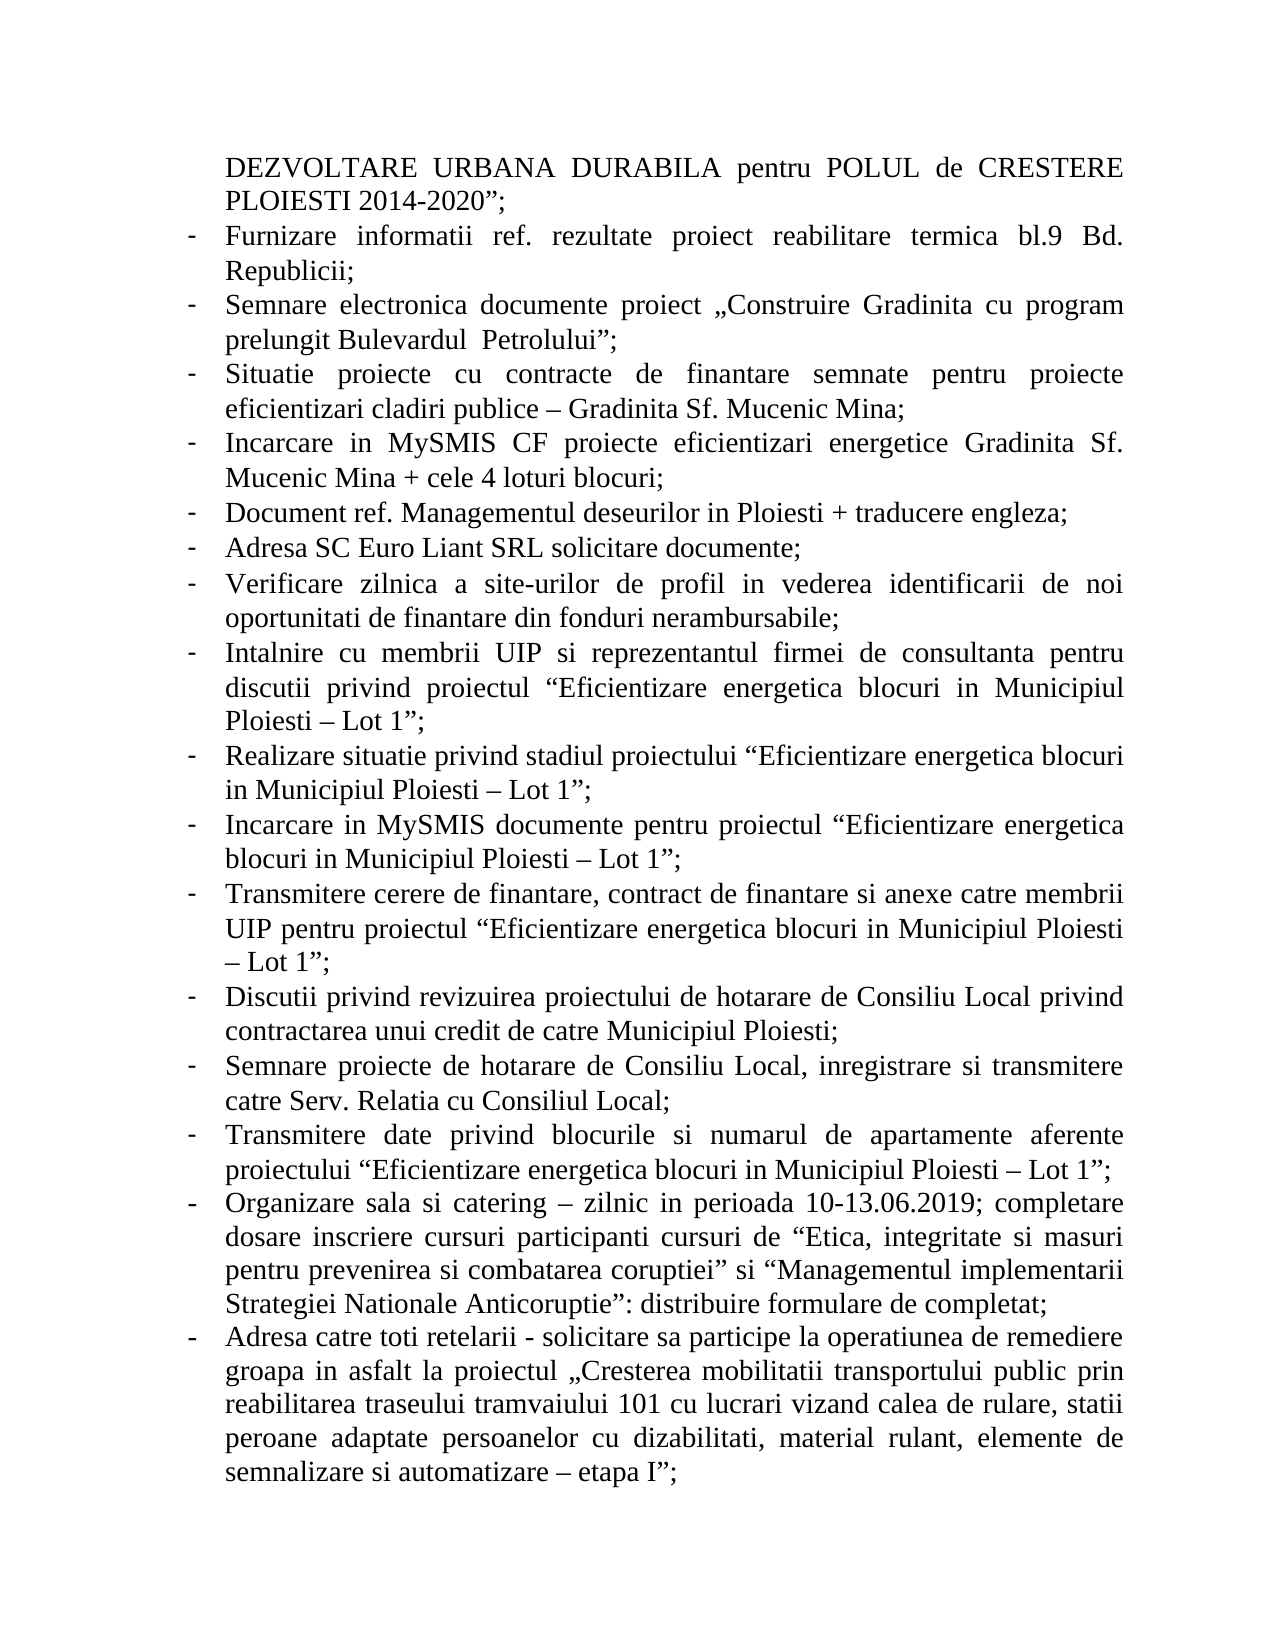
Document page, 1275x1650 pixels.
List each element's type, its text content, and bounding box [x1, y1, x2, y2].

list Semnare electronica documente proiect „Construire Gradinita cu program prelungit Bulevardul Petrolului”; [187, 286, 1125, 355]
list Verificare zilnica a site-urilor de profil in vederea identificarii de noi oportunitati de finantare din fonduri nerambursabile; [187, 565, 1125, 634]
list Transmitere cerere de finantare, contract de finantare si anexe catre membrii UIP pentru proiectul “Eficientizare energetica blocuri in Municipiul Ploiesti – Lot 1”; [187, 875, 1125, 978]
list Transmitere date privind blocurile si numarul de apartamente aferente proiectului “Eficientizare energetica blocuri in Municipiul Ploiesti – Lot 1”; [187, 1116, 1125, 1185]
list Organizare sala si catering – zilnic in perioada 10-13.06.2019; completare dosare inscriere cursuri participanti cursuri de “Etica, integritate si masuri pentru prevenirea si combatarea coruptiei” si “Managementul implementarii Strategiei Nationale Anticoruptie”: distribuire formulare de completat; [187, 1185, 1125, 1319]
list Semnare proiecte de hotarare de Consiliu Local, inregistrare si transmitere catre Serv. Relatia cu Consiliul Local; [187, 1047, 1125, 1116]
list Intalnire cu membrii UIP si reprezentantul firmei de consultanta pentru discutii privind proiectul “Eficientizare energetica blocuri in Municipiul Ploiesti – Lot 1”; [187, 634, 1125, 737]
list Adresa catre toti retelarii - solicitare sa participe la operatiunea de remediere groapa in asfalt la proiectul „Cresterea mobilitatii transportului public prin reabilitarea traseului tramvaiului 101 cu lucrari vizand calea de rulare, statii peroane adaptate persoanelor cu dizabilitati, material rulant, elemente de semnalizare si automatizare – etapa I”; [187, 1319, 1125, 1487]
list Adresa SC Euro Liant SRL solicitare documente; [187, 529, 1125, 565]
list Incarcare in MySMIS documente pentru proiectul “Eficientizare energetica blocuri in Municipiul Ploiesti – Lot 1”; [187, 806, 1125, 875]
list Incarcare in MySMIS CF proiecte eficientizari energetice Gradinita Sf. Mucenic Mina + cele 4 loturi blocuri; [187, 424, 1125, 494]
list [187, 150, 1125, 217]
list Realizare situatie privind stadiul proiectului “Eficientizare energetica blocuri in Municipiul Ploiesti – Lot 1”; [187, 737, 1125, 806]
list Document ref. Managementul deseurilor in Ploiesti + traducere engleza; [187, 494, 1125, 529]
list Discutii privind revizuirea proiectului de hotarare de Consiliu Local privind contractarea unui credit de catre Municipiul Ploiesti; [187, 978, 1125, 1047]
list Furnizare informatii ref. rezultate proiect reabilitare termica bl.9 Bd. Republicii; [187, 217, 1125, 286]
list Situatie proiecte cu contracte de finantare semnate pentru proiecte eficientizari cladiri publice – Gradinita Sf. Mucenic Mina; [187, 355, 1125, 424]
